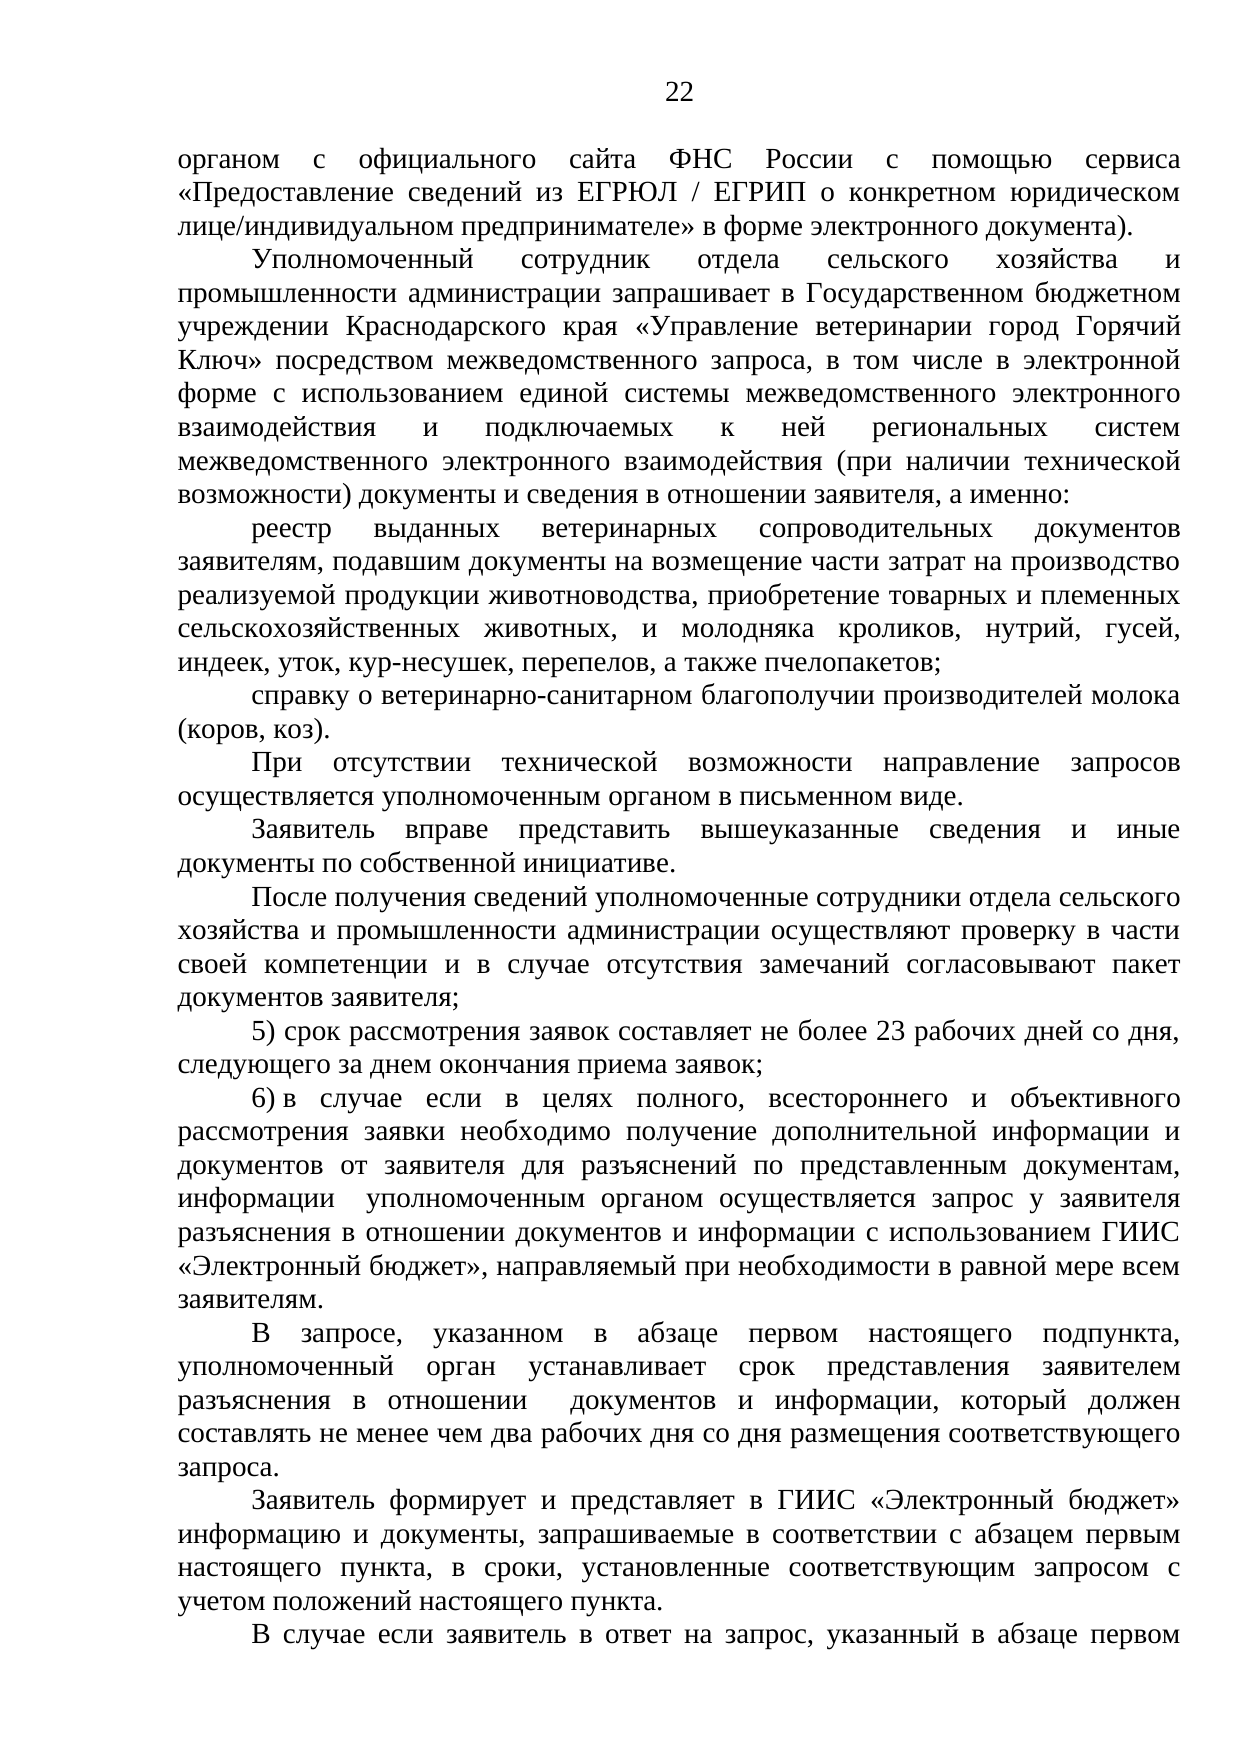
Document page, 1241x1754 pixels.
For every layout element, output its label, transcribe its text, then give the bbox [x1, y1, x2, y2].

text 6) в случае если в целях полного, всестороннего и объективного рассмотрения заявки необходимо получение дополнительной информации и документов от заявителя для разъяснений по представленным документам, информации уполномоченным органом осуществляется запрос у заявителя разъяснения в отношении документов и информации с использованием ГИИС «Электронный бюджет», направляемый при необходимости в равной мере всем заявителям. [177, 1080, 1181, 1315]
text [177, 141, 1181, 241]
text После получения сведений уполномоченные сотрудники отдела сельского хозяйства и промышленности администрации осуществляют проверку в части своей компетенции и в случае отсутствия замечаний согласовывают пакет документов заявителя; [177, 879, 1181, 1013]
text В запросе, указанном в абзаце первом настоящего подпункта, уполномоченный орган устанавливает срок представления заявителем разъяснения в отношении документов и информации, который должен составлять не менее чем два рабочих дня со дня размещения соответствующего запроса. [177, 1315, 1181, 1482]
text Уполномоченный сотрудник отдела сельского хозяйства и промышленности администрации запрашивает в Государственном бюджетном учреждении Краснодарского края «Управление ветеринарии город Горячий Ключ» посредством межведомственного запроса, в том числе в электронной форме с использованием единой системы межведомственного электронного взаимодействия и подключаемых к ней региональных систем межведомственного электронного взаимодействия (при наличии технической возможности) документы и сведения в отношении заявителя, а именно: [177, 241, 1181, 510]
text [177, 1617, 1181, 1650]
text справку о ветеринарно-санитарном благополучии производителей молока (коров, коз). [177, 677, 1181, 744]
text реестр выданных ветеринарных сопроводительных документов заявителям, подавшим документы на возмещение части затрат на производство реализуемой продукции животноводства, приобретение товарных и племенных сельскохозяйственных животных, и молодняка кроликов, нутрий, гусей, индеек, уток, кур-несушек, перепелов, а также пчелопакетов; [177, 510, 1181, 677]
text Заявитель формирует и представляет в ГИИС «Электронный бюджет» информацию и документы, запрашиваемые в соответствии с абзацем первым настоящего пункта, в сроки, установленные соответствующим запросом с учетом положений настоящего пункта. [177, 1482, 1181, 1617]
text Заявитель вправе представить вышеуказанные сведения и иные документы по собственной инициативе. [177, 812, 1181, 879]
text 5) срок рассмотрения заявок составляет не более 23 рабочих дней со дня, следующего за днем окончания приема заявок; [177, 1013, 1181, 1080]
text При отсутствии технической возможности направление запросов осуществляется уполномоченным органом в письменном виде. [177, 744, 1181, 812]
